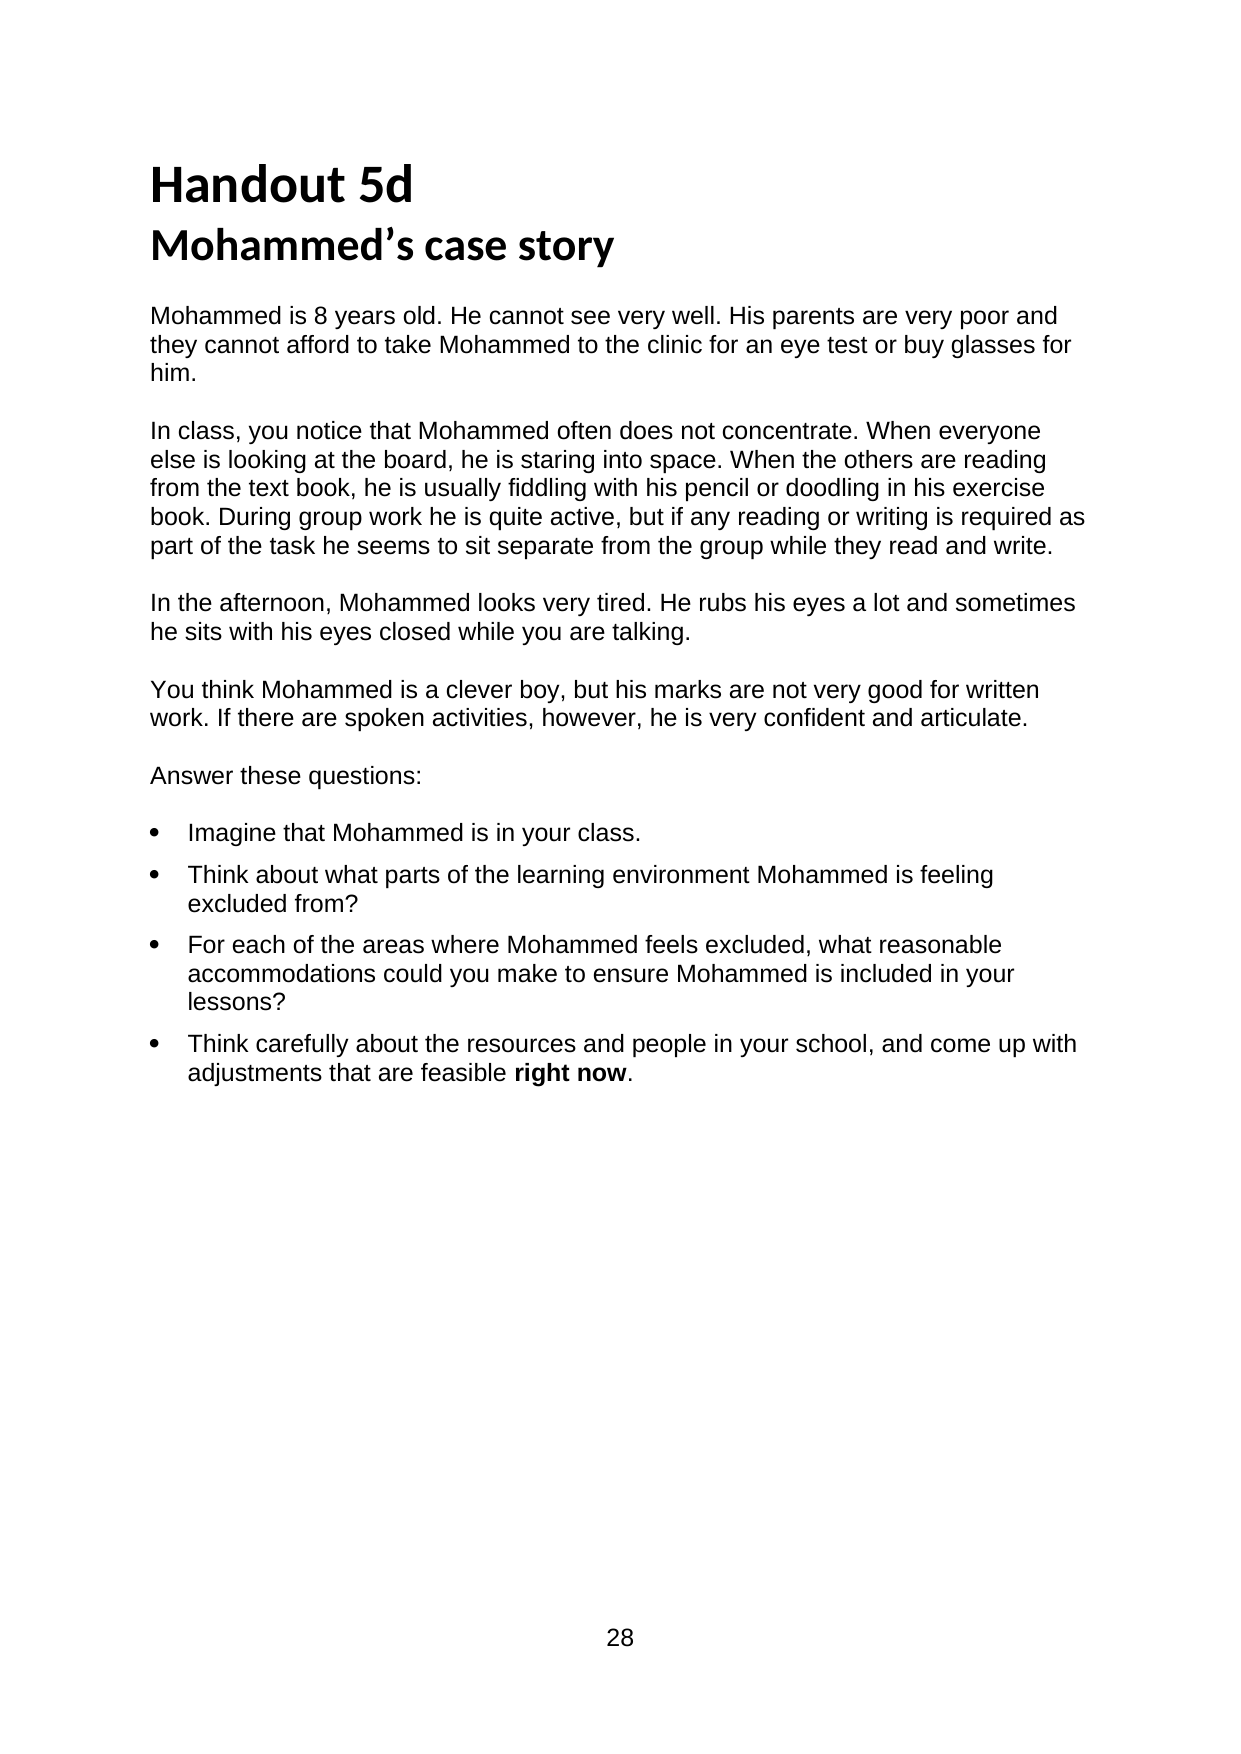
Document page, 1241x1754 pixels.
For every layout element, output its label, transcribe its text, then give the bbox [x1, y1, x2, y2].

text Mohammed is 8 years old. He cannot see very well. His parents are very poor and they cannot afford to take Mohammed to the clinic for an eye test or buy glasses for him. [150, 301, 1090, 387]
text Answer these questions: [150, 761, 1090, 789]
list For each of the areas where Mohammed feels excluded, what reasonable accommodations could you make to ensure Mohammed is included in your lessons? [150, 930, 1090, 1016]
text In the afternoon, Mohammed looks very tired. He rubs his eyes a lot and sometimes he sits with his eyes closed while you are talking. [150, 588, 1090, 646]
subtitle Mohammed’s case story [150, 216, 1090, 272]
subtitle Handout 5d [150, 150, 1090, 216]
text You think Mohammed is a clever boy, but his marks are not very good for written work. If there are spoken activities, however, he is very confident and articulate. [150, 674, 1090, 732]
list Imagine that Mohammed is in your class. [150, 818, 1090, 847]
list Think about what parts of the learning environment Mohammed is feeling excluded from? [150, 860, 1090, 917]
text In class, you notice that Mohammed often does not concentrate. When everyone else is looking at the board, he is staring into space. When the others are reading from the text book, he is usually fiddling with his pencil or doodling in his exercise book. During group work he is quite active, but if any reading or writing is required as part of the task he seems to sit separate from the group while they read and write. [150, 416, 1090, 559]
list Think carefully about the resources and people in your school, and come up with adjustments that are feasible right now. [150, 1029, 1090, 1086]
